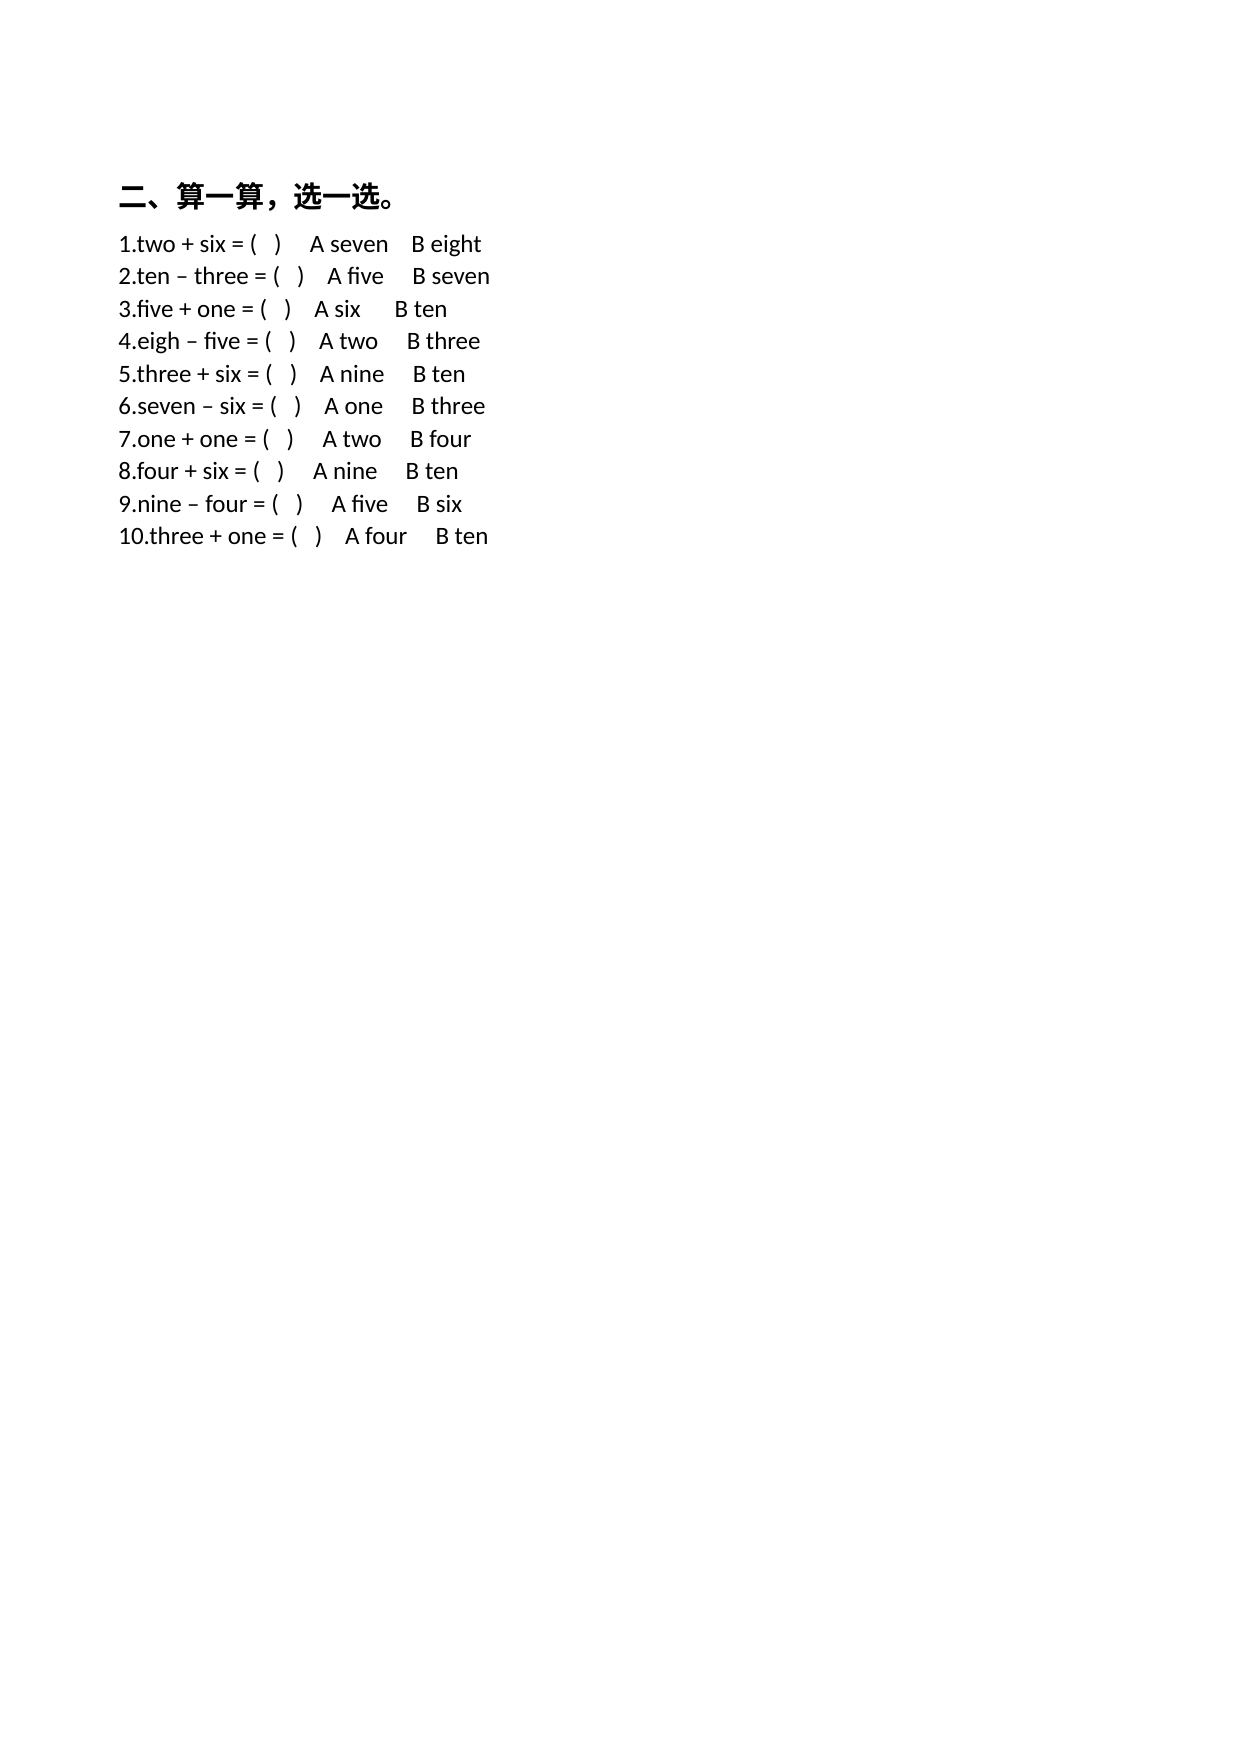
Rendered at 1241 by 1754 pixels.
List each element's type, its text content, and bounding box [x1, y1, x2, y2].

text 9.nine – four = ( ) A five B six [118, 487, 1122, 519]
text 8.four + six = ( ) A nine B ten [118, 454, 1122, 487]
text 3.five + one = ( ) A six B ten [118, 292, 1122, 324]
text 10.three + one = ( ) A four B ten [118, 519, 1122, 552]
text 二、算一算，选一选。 [118, 162, 1122, 227]
text 6.seven – six = ( ) A one B three [118, 389, 1122, 422]
text 1.two + six = ( ) A seven B eight [118, 227, 1122, 259]
text 2.ten – three = ( ) A five B seven [118, 259, 1122, 292]
text 7.one + one = ( ) A two B four [118, 422, 1122, 454]
text 4.eigh – five = ( ) A two B three [118, 324, 1122, 357]
text 5.three + six = ( ) A nine B ten [118, 357, 1122, 389]
